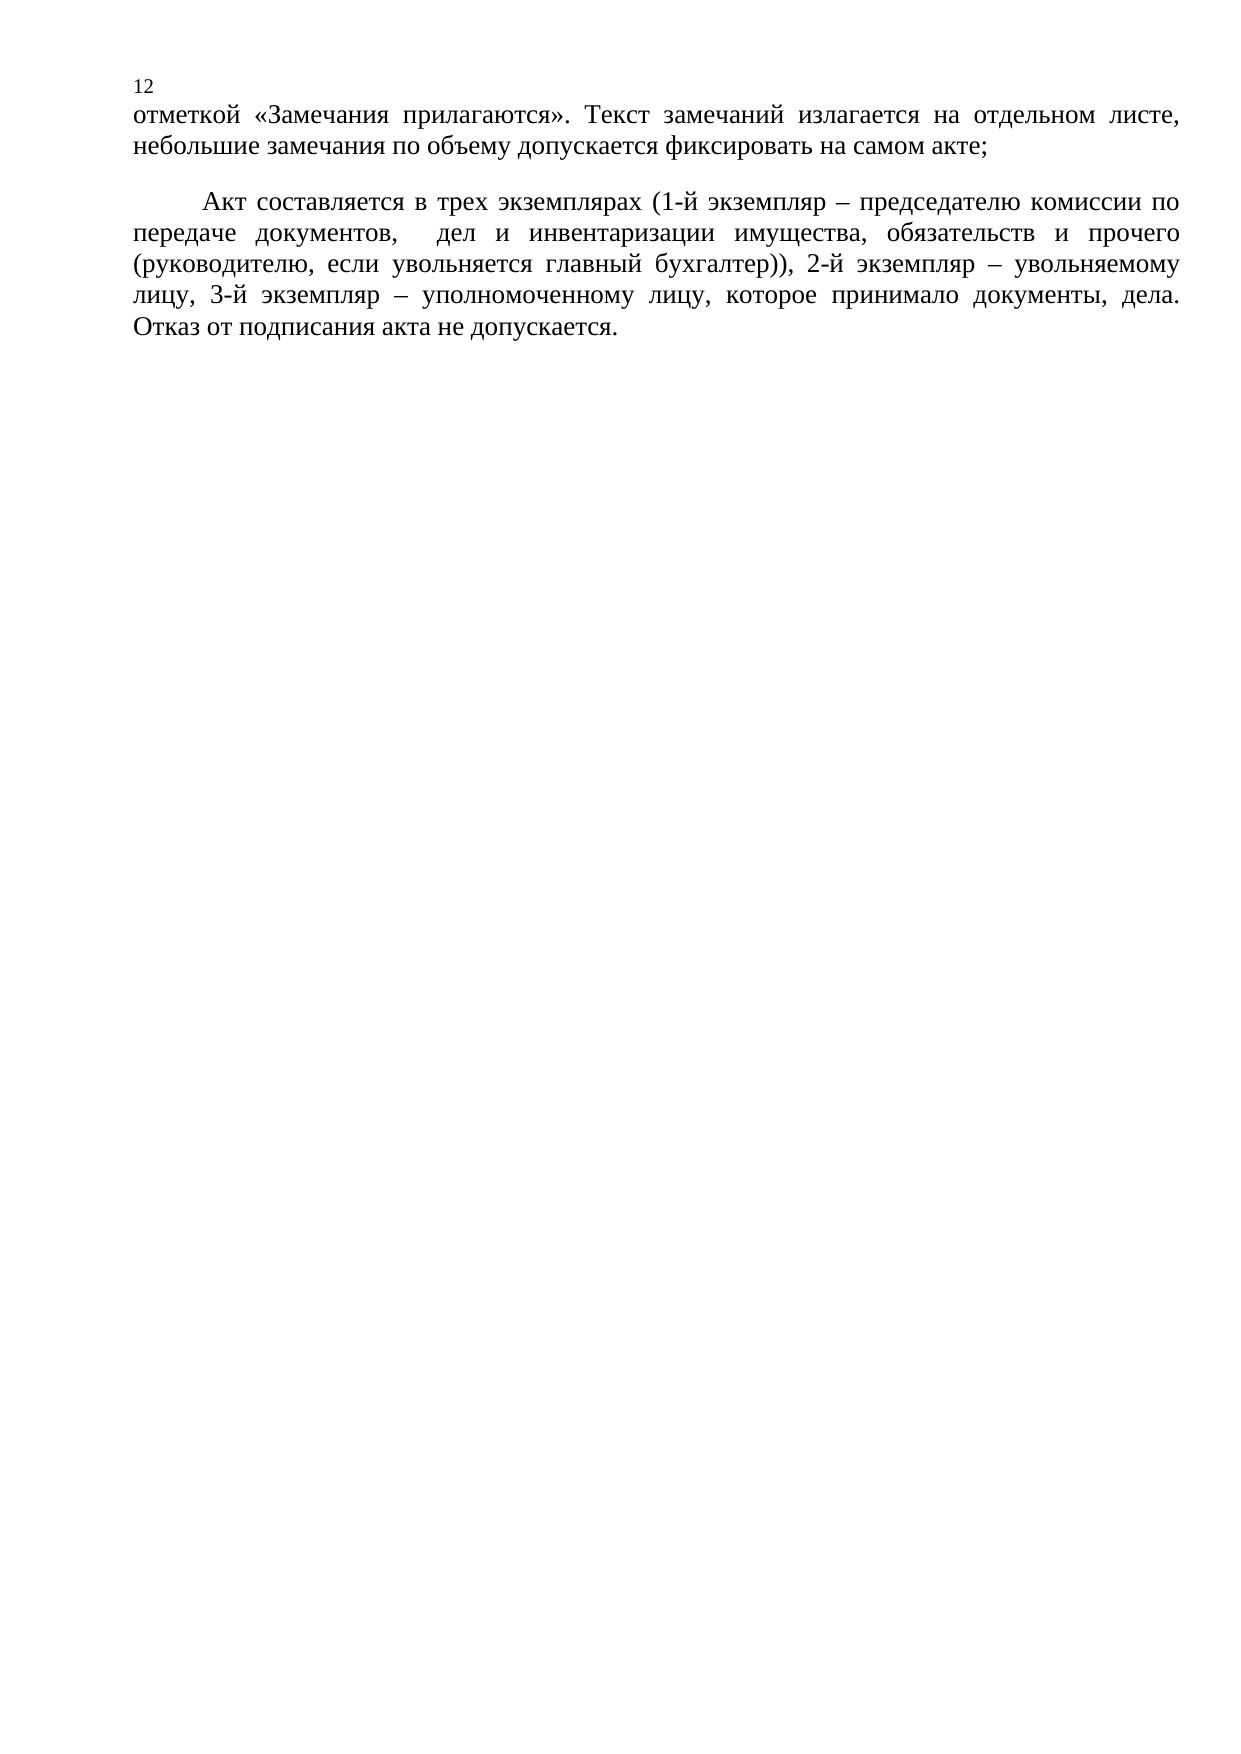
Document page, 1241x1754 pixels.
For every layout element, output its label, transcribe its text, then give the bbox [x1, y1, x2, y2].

text Акт составляется в трех экземплярах (1-й экземпляр – председателю комиссии по передаче документов, дел и инвентаризации имущества, обязательств и прочего (руководителю, если увольняется главный бухгалтер)), 2-й экземпляр – увольняемому лицу, 3-й экземпляр – уполномоченному лицу, которое принимало документы, дела. Отказ от подписания акта не допускается. [133, 185, 1181, 341]
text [133, 98, 1181, 160]
